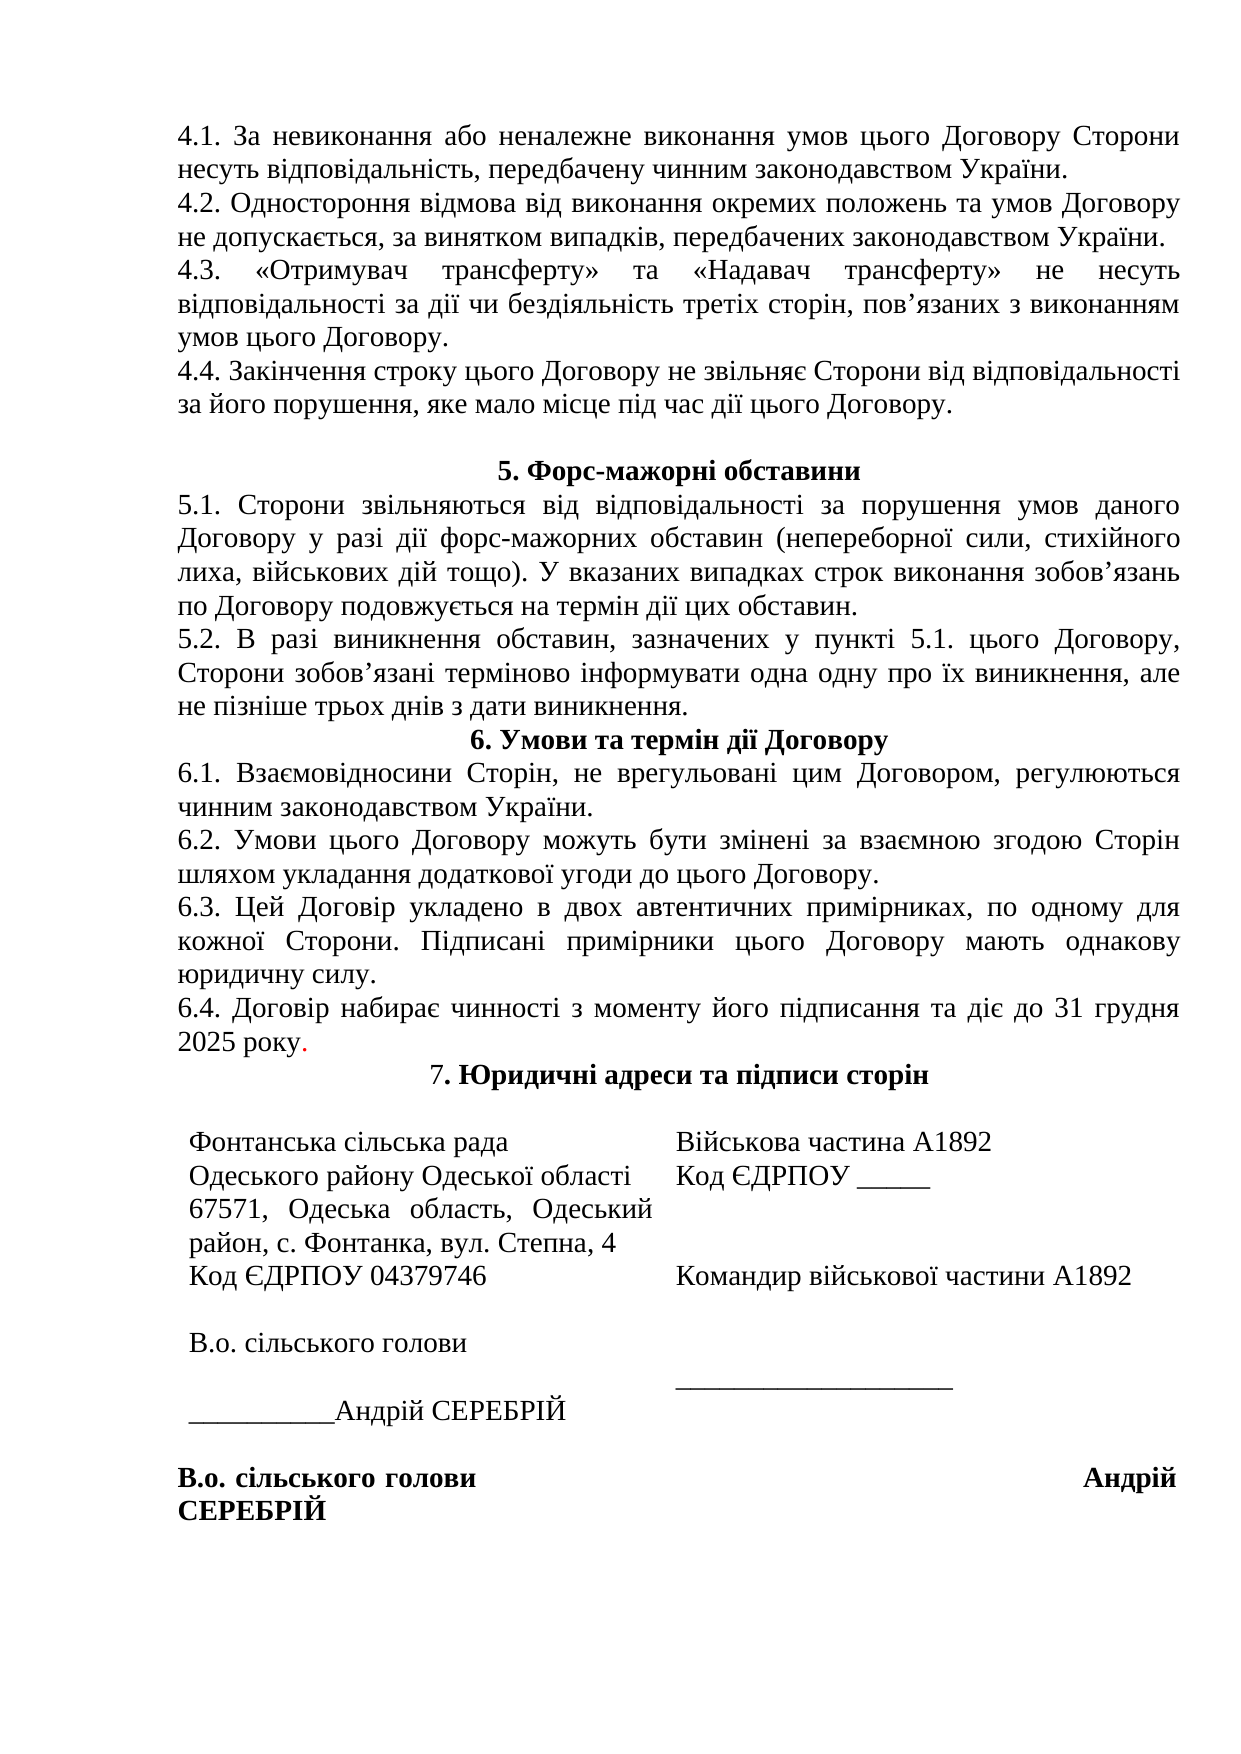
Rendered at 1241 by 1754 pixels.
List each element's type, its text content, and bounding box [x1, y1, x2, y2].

text В.о. сільського голови Андрій СЕРЕБРІЙ [177, 1460, 1181, 1527]
text 6.4. Договір набирає чинності з моменту його підписання та діє до 31 грудня 2025 року. [177, 990, 1181, 1057]
text 5.2. В разі виникнення обставин, зазначених у пункті 5.1. цього Договору, Сторони зобов’язані терміново інформувати одна одну про їх виникнення, але не пізніше трьох днів з дати виникнення. [177, 621, 1181, 722]
text 4.3. «Отримувач трансферту» та «Надавач трансферту» не несуть відповідальності за дії чи бездіяльність третіх сторін, пов’язаних з виконанням умов цього Договору. [177, 252, 1181, 353]
text 6.2. Умови цього Договору можуть бути змінені за взаємною згодою Сторін шляхом укладання додаткової угоди до цього Договору. [177, 822, 1181, 889]
text 6.3. Цей Договір укладено в двох автентичних примірниках, по одному для кожної Сторони. Підписані примірники цього Договору мають однакову юридичну силу. [177, 889, 1181, 990]
text 5. Форс-мажорні обставини [177, 453, 1181, 487]
text 6. Умови та термін дії Договору [177, 722, 1181, 755]
text 4.1. За невиконання або неналежне виконання умов цього Договору Сторони несуть відповідальність, передбачену чинним законодавством України. [177, 118, 1181, 185]
table_header Фонтанська сільська рада Одеського району Одеської області 67571, Одеська область, Одеський район, с. Фонтанка, вул. Степна, 4 Код ЄДРПОУ 04379746 В.о. сільського голови __________Андрій СЕРЕБРІЙ [177, 1124, 664, 1426]
text 4.2. Одностороння відмова від виконання окремих положень та умов Договору не допускається, за винятком випадків, передбачених законодавством України. [177, 185, 1181, 252]
table_header Військова частина А1892 Код ЄДРПОУ _____ Командир військової частини А1892 ___________________ [664, 1124, 1190, 1426]
text 6.1. Взаємовідносини Сторін, не врегульовані цим Договором, регулюються чинним законодавством України. [177, 755, 1181, 822]
text 7. Юридичні адреси та підписи сторін [177, 1057, 1181, 1091]
text 5.1. Сторони звільняються від відповідальності за порушення умов даного Договору у разі дії форс-мажорних обставин (непереборної сили, стихійного лиха, військових дій тощо). У вказаних випадках строк виконання зобов’язань по Договору подовжується на термін дії цих обставин. [177, 487, 1181, 621]
text 4.4. Закінчення строку цього Договору не звільняє Сторони від відповідальності за його порушення, яке мало місце під час дії цього Договору. [177, 353, 1181, 420]
